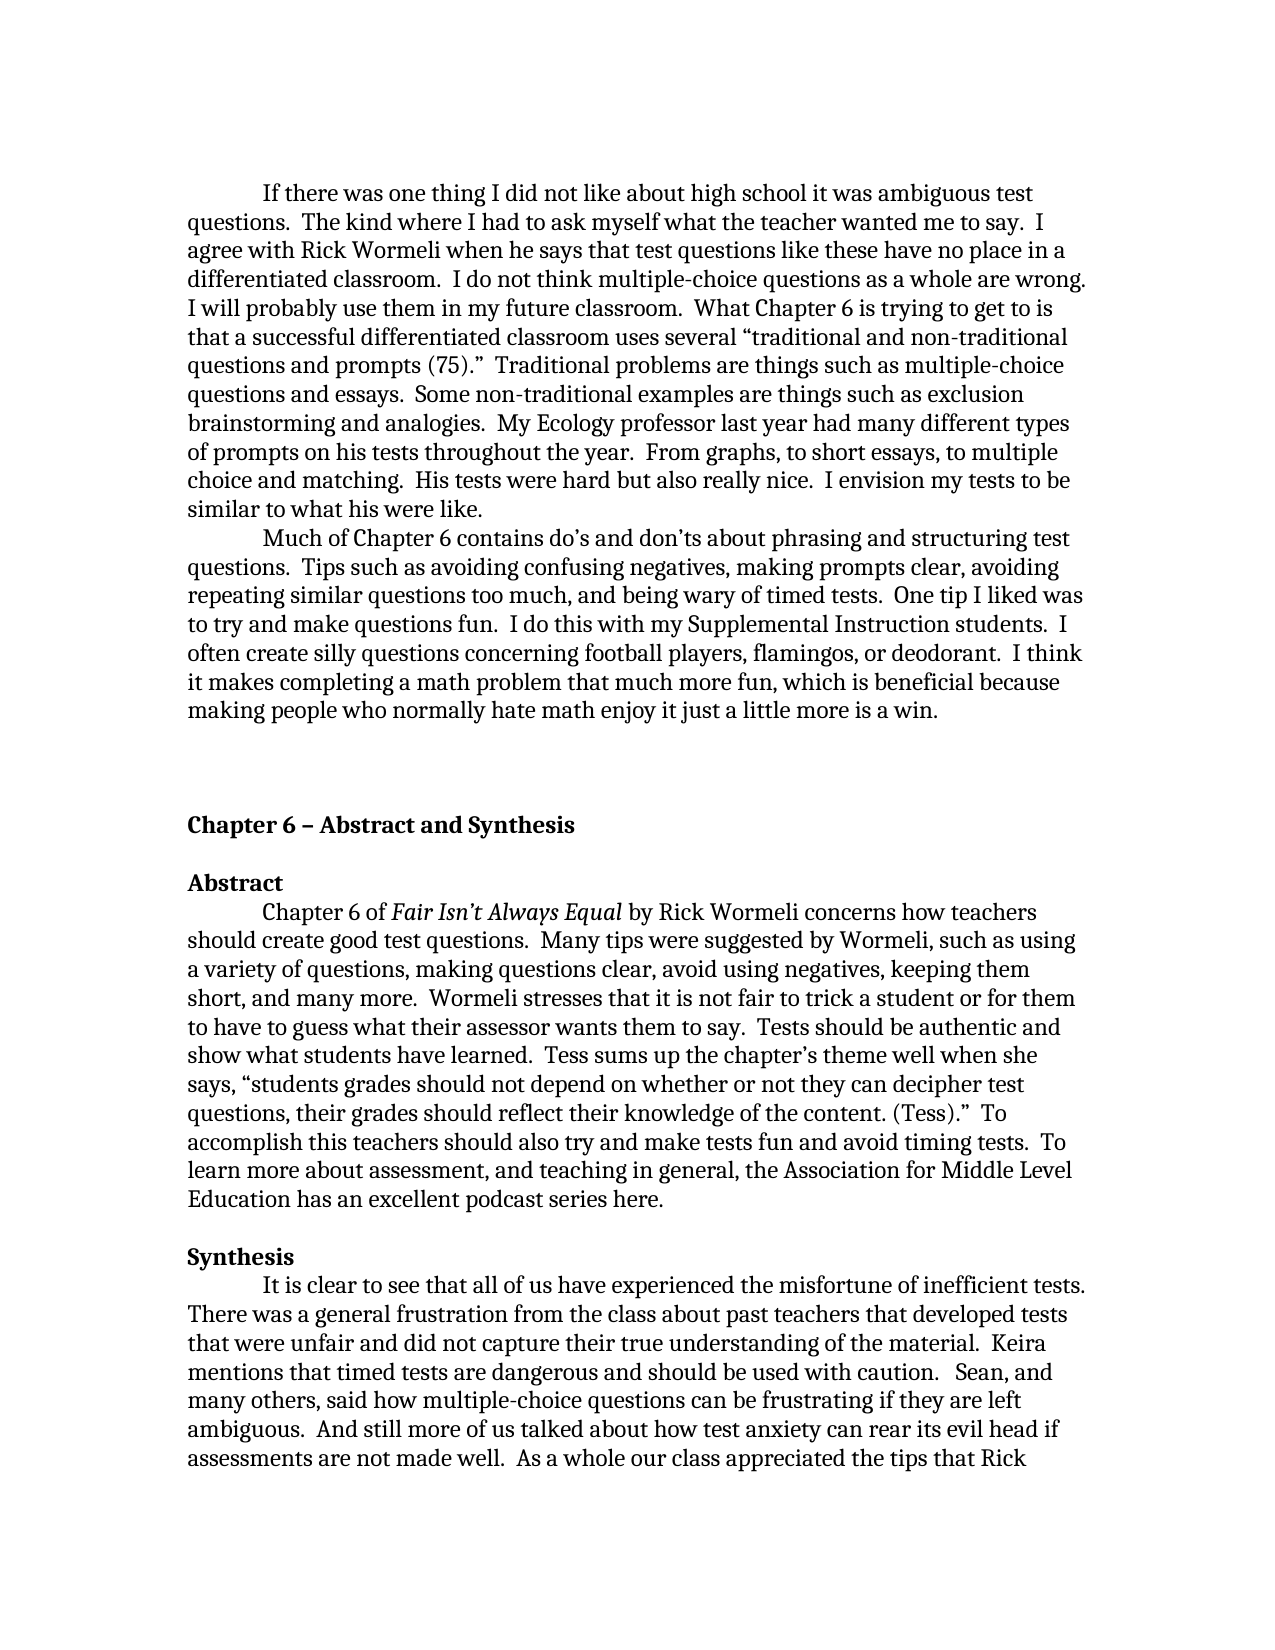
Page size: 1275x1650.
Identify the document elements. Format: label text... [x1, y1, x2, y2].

text Chapter 6 of Fair Isn’t Always Equal by Rick Wormeli concerns how teachers should create good test questions. Many tips were suggested by Wormeli, such as using a variety of questions, making questions clear, avoid using negatives, keeping them short, and many more. Wormeli stresses that it is not fair to trick a student or for them to have to guess what their assessor wants them to say. Tests should be authentic and show what students have learned. Tess sums up the chapter’s theme well when she says, “students grades should not depend on whether or not they can decipher test questions, their grades should reflect their knowledge of the content. (Tess).” To accomplish this teachers should also try and make tests fun and avoid timing tests. To learn more about assessment, and teaching in general, the Association for Middle Level Education has an excellent podcast series here. [187, 897, 1087, 1214]
text Chapter 6 – Abstract and Synthesis [187, 811, 1087, 840]
text Abstract [187, 869, 1087, 897]
text Much of Chapter 6 contains do’s and don’ts about phrasing and structuring test questions. Tips such as avoiding confusing negatives, making prompts clear, avoiding repeating similar questions too much, and being wary of timed tests. One tip I liked was to try and make questions fun. I do this with my Supplemental Instruction students. I often create silly questions concerning football players, flamingos, or deodorant. I think it makes completing a math problem that much more fun, which is beneficial because making people who normally hate math enjoy it just a little more is a win. [187, 524, 1087, 725]
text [187, 1271, 1087, 1472]
text Synthesis [187, 1242, 1087, 1271]
text If there was one thing I did not like about high school it was ambiguous test questions. The kind where I had to ask myself what the teacher wanted me to say. I agree with Rick Wormeli when he says that test questions like these have no place in a differentiated classroom. I do not think multiple-choice questions as a whole are wrong. I will probably use them in my future classroom. What Chapter 6 is trying to get to is that a successful differentiated classroom uses several “traditional and non-traditional questions and prompts (75).” Traditional problems are things such as multiple-choice questions and essays. Some non-traditional examples are things such as exclusion brainstorming and analogies. My Ecology professor last year had many different types of prompts on his tests throughout the year. From graphs, to short essays, to multiple choice and matching. His tests were hard but also really nice. I envision my tests to be similar to what his were like. [187, 179, 1087, 524]
